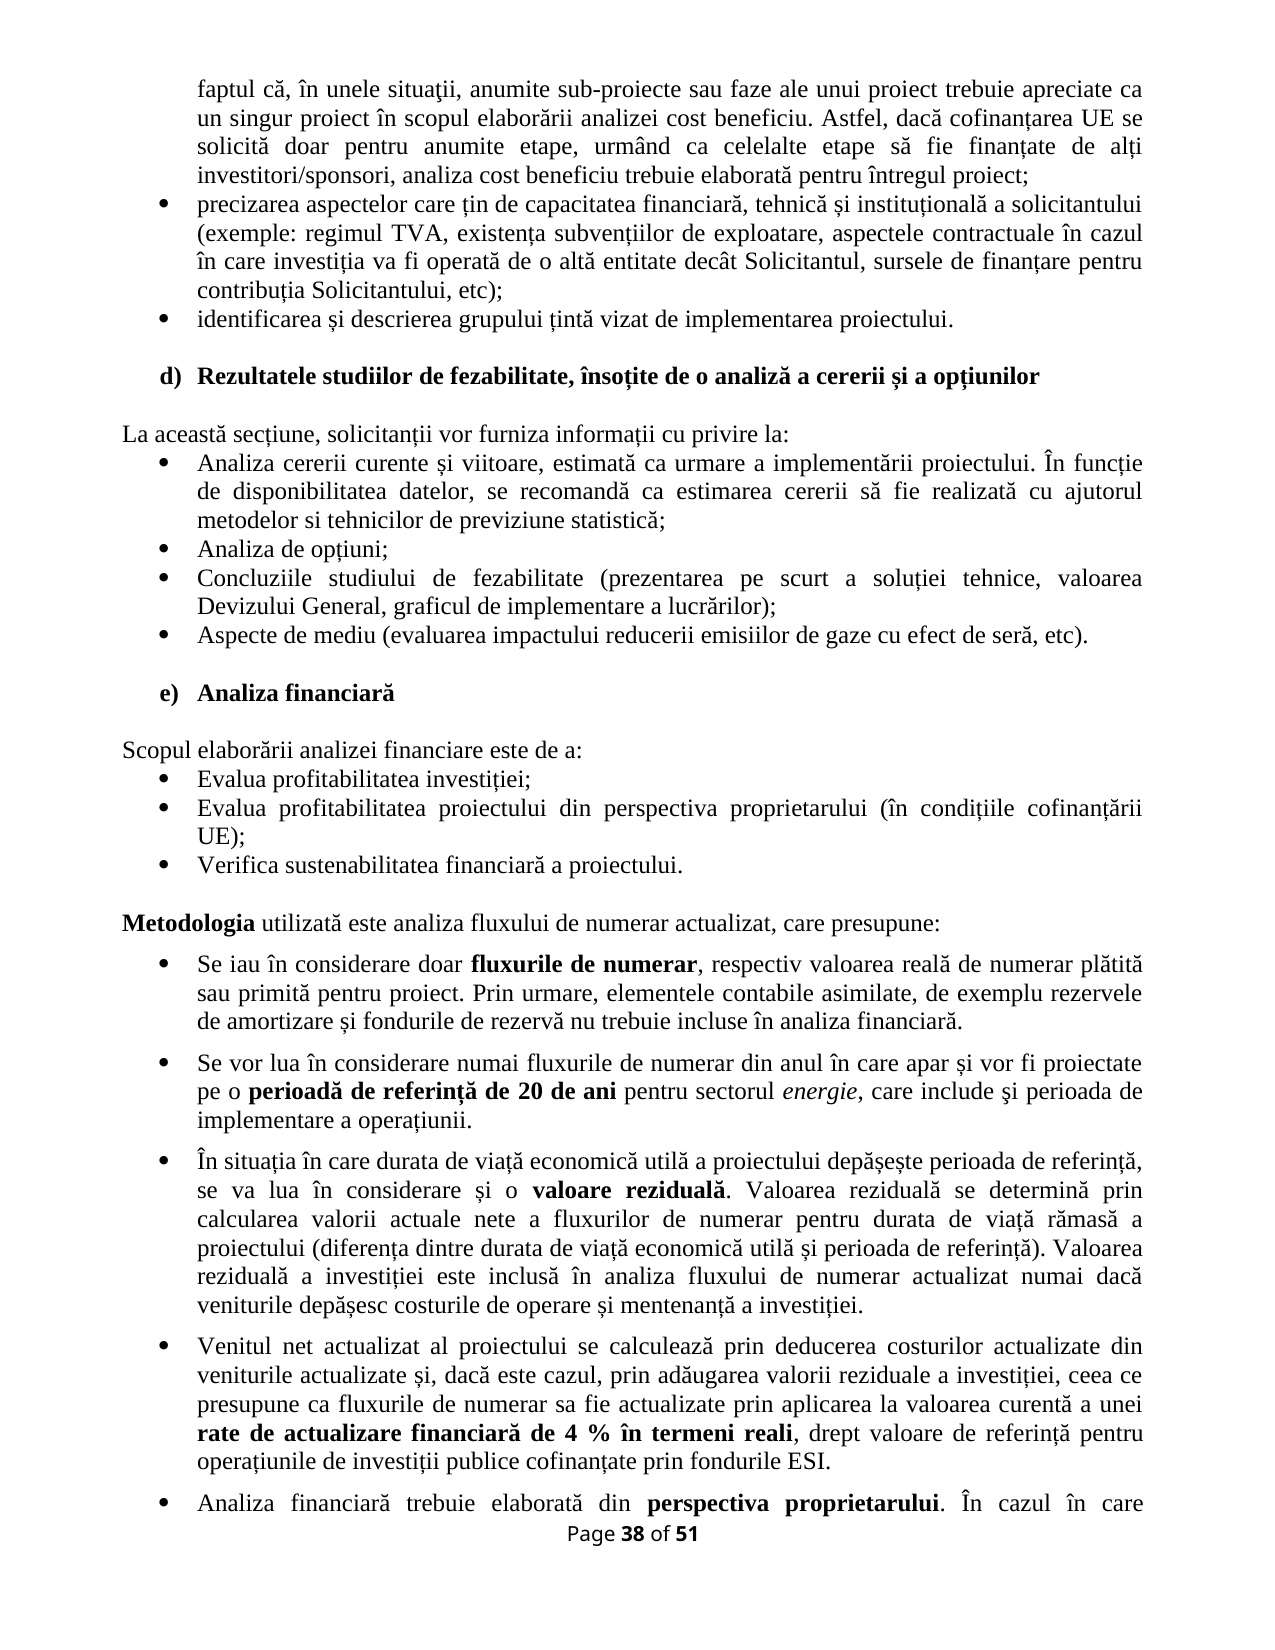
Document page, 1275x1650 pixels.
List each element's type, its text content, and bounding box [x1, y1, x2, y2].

list Verifica sustenabilitatea financiară a proiectului. [159, 850, 1144, 879]
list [159, 74, 1144, 189]
list Rezultatele studiilor de fezabilitate, însoțite de o analiză a cererii și a opțiunilor [159, 361, 1149, 390]
text Scopul elaborării analizei financiare este de a: [122, 735, 1149, 764]
list identificarea și descrierea grupului țintă vizat de implementarea proiectului. [159, 304, 1144, 333]
text Metodologia utilizată este analiza fluxului de numerar actualizat, care presupune: [122, 908, 1144, 936]
list Evalua profitabilitatea proiectului din perspectiva proprietarului (în condițiile cofinanțării UE); [159, 793, 1144, 850]
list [159, 1488, 1144, 1516]
list Evalua profitabilitatea investiției; [159, 764, 1144, 793]
list Analiza de opțiuni; [159, 534, 1144, 563]
list Analiza cererii curente și viitoare, estimată ca urmare a implementării proiectului. În funcție de disponibilitatea datelor, se recomandă ca estimarea cererii să fie realizată cu ajutorul metodelor si tehnicilor de previziune statistică; [159, 448, 1144, 534]
list Aspecte de mediu (evaluarea impactului reducerii emisiilor de gaze cu efect de seră, etc). [159, 620, 1144, 649]
list Venitul net actualizat al proiectului se calculează prin deducerea costurilor actualizate din veniturile actualizate și, dacă este cazul, prin adăugarea valorii reziduale a investiției, ceea ce presupune ca fluxurile de numerar sa fie actualizate prin aplicarea la valoarea curentă a unei rate de actualizare financiară de 4 % în termeni reali, drept valoare de referință pentru operațiunile de investiții publice cofinanțate prin fondurile ESI. [159, 1331, 1144, 1475]
list Se vor lua în considerare numai fluxurile de numerar din anul în care apar și vor fi proiectate pe o perioadă de referință de 20 de ani pentru sectorul energie, care include şi perioada de implementare a operațiunii. [159, 1048, 1144, 1134]
list Se iau în considerare doar fluxurile de numerar, respectiv valoarea reală de numerar plătită sau primită pentru proiect. Prin urmare, elementele contabile asimilate, de exemplu rezervele de amortizare și fondurile de rezervă nu trebuie incluse în analiza financiară. [159, 949, 1144, 1035]
list În situația în care durata de viață economică utilă a proiectului depășește perioada de referință, se va lua în considerare și o valoare reziduală. Valoarea reziduală se determină prin calcularea valorii actuale nete a fluxurilor de numerar pentru durata de viață rămasă a proiectului (diferența dintre durata de viață economică utilă și perioada de referință). Valoarea reziduală a investiției este inclusă în analiza fluxului de numerar actualizat numai dacă veniturile depășesc costurile de operare și mentenanță a investiției. [159, 1146, 1144, 1319]
list precizarea aspectelor care țin de capacitatea financiară, tehnică și instituțională a solicitantului (exemple: regimul TVA, existența subvențiilor de exploatare, aspectele contractuale în cazul în care investiția va fi operată de o altă entitate decât Solicitantul, sursele de finanțare pentru contribuția Solicitantului, etc); [159, 189, 1144, 304]
list Analiza financiară [159, 678, 1149, 706]
list Concluziile studiului de fezabilitate (prezentarea pe scurt a soluției tehnice, valoarea Devizului General, graficul de implementare a lucrărilor); [159, 563, 1144, 620]
text La această secțiune, solicitanții vor furniza informații cu privire la: [122, 419, 1149, 448]
